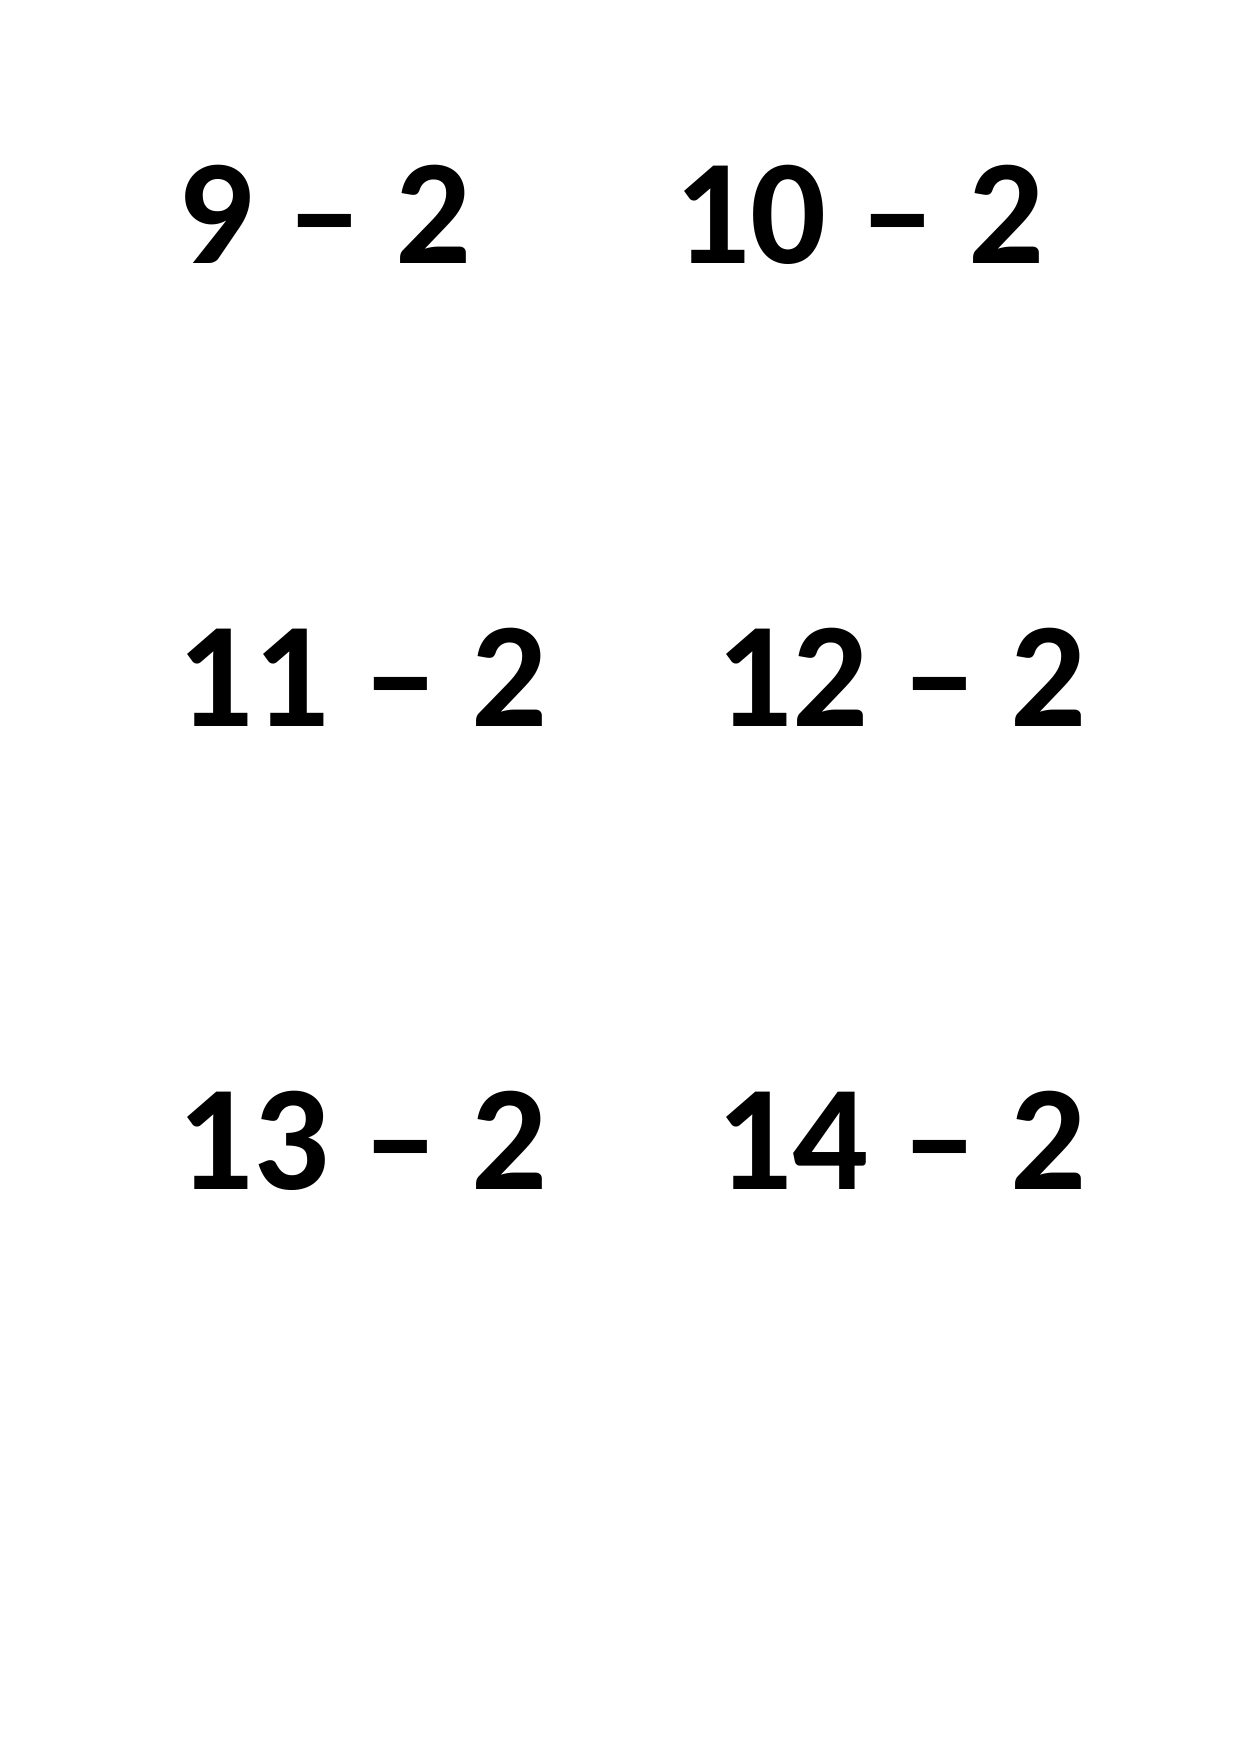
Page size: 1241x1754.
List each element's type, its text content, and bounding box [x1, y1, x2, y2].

text 11 – 2 12 – 2 [177, 581, 1152, 764]
text 13 – 2 14 – 2 [177, 1043, 1152, 1227]
text 9 – 2 10 – 2 [177, 118, 1152, 301]
